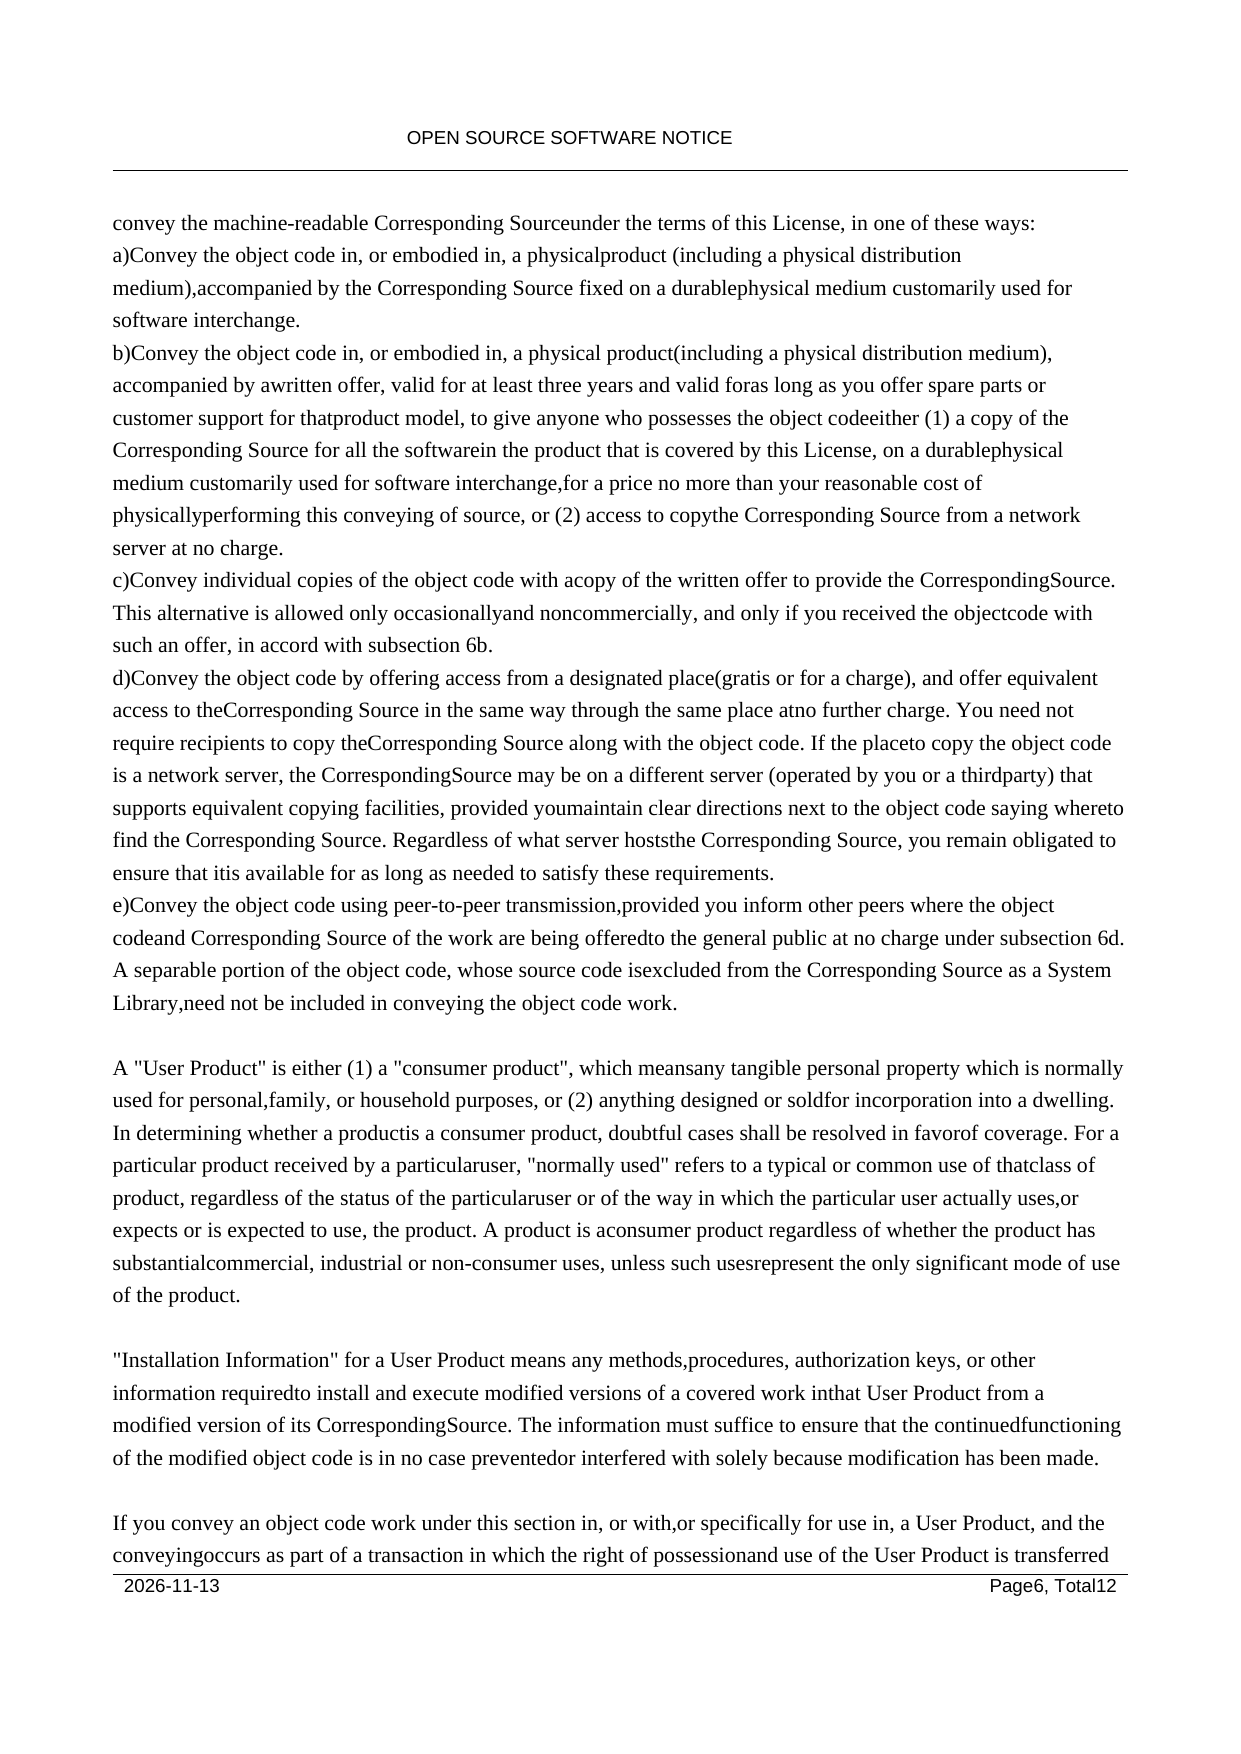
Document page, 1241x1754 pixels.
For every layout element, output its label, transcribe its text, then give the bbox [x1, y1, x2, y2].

text a)Convey the object code in, or embodied in, a physicalproduct (including a physical distribution medium),accompanied by the Corresponding Source fixed on a durablephysical medium customarily used for software interchange. [112, 239, 1128, 336]
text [112, 1506, 1128, 1571]
text "Installation Information" for a User Product means any methods,procedures, authorization keys, or other information requiredto install and execute modified versions of a covered work inthat User Product from a modified version of its CorrespondingSource. The information must suffice to ensure that the continuedfunctioning of the modified object code is in no case preventedor interfered with solely because modification has been made. [112, 1344, 1128, 1474]
text c)Convey individual copies of the object code with acopy of the written offer to provide the CorrespondingSource. This alternative is allowed only occasionallyand noncommercially, and only if you received the objectcode with such an offer, in accord with subsection 6b. [112, 564, 1128, 661]
text d)Convey the object code by offering access from a designated place(gratis or for a charge), and offer equivalent access to theCorresponding Source in the same way through the same place atno further charge. You need not require recipients to copy theCorresponding Source along with the object code. If the placeto copy the object code is a network server, the CorrespondingSource may be on a different server (operated by you or a thirdparty) that supports equivalent copying facilities, provided youmaintain clear directions next to the object code saying whereto find the Corresponding Source. Regardless of what server hoststhe Corresponding Source, you remain obligated to ensure that itis available for as long as needed to satisfy these requirements. [112, 661, 1128, 889]
text b)Convey the object code in, or embodied in, a physical product(including a physical distribution medium), accompanied by awritten offer, valid for at least three years and valid foras long as you offer spare parts or customer support for thatproduct model, to give anyone who possesses the object codeeither (1) a copy of the Corresponding Source for all the softwarein the product that is covered by this License, on a durablephysical medium customarily used for software interchange,for a price no more than your reasonable cost of physicallyperforming this conveying of source, or (2) access to copythe Corresponding Source from a network server at no charge. [112, 336, 1128, 564]
text A "User Product" is either (1) a "consumer product", which meansany tangible personal property which is normally used for personal,family, or household purposes, or (2) anything designed or soldfor incorporation into a dwelling. In determining whether a productis a consumer product, doubtful cases shall be resolved in favorof coverage. For a particular product received by a particularuser, "normally used" refers to a typical or common use of thatclass of product, regardless of the status of the particularuser or of the way in which the particular user actually uses,or expects or is expected to use, the product. A product is aconsumer product regardless of whether the product has substantialcommercial, industrial or non-consumer uses, unless such usesrepresent the only significant mode of use of the product. [112, 1051, 1128, 1311]
text e)Convey the object code using peer-to-peer transmission,provided you inform other peers where the object codeand Corresponding Source of the work are being offeredto the general public at no charge under subsection 6d. [112, 889, 1128, 954]
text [112, 206, 1128, 239]
text A separable portion of the object code, whose source code isexcluded from the Corresponding Source as a System Library,need not be included in conveying the object code work. [112, 954, 1128, 1019]
